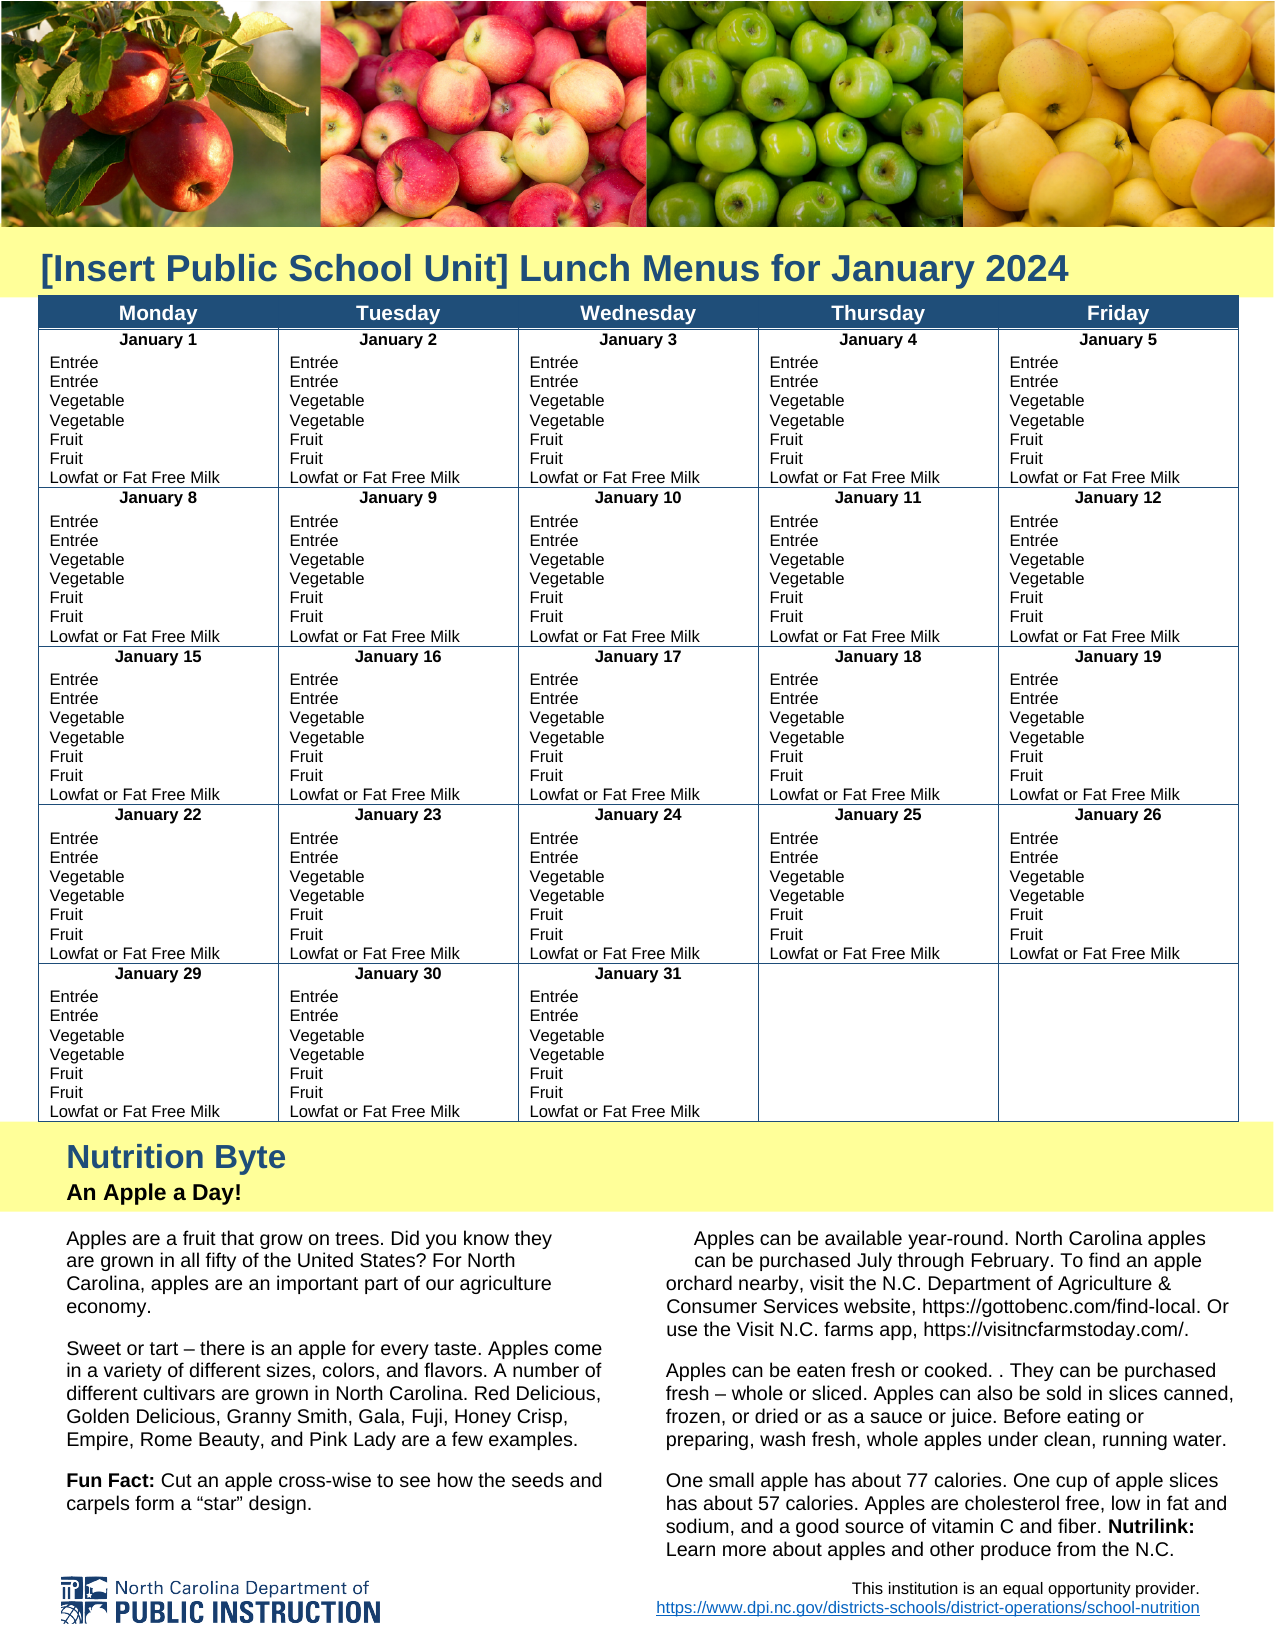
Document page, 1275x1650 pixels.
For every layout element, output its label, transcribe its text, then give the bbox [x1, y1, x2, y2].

table_cell January 29 Entrée Entrée Vegetable Vegetable Fruit Fruit Lowfat or Fat Free Milk [39, 964, 278, 1121]
subtitle Nutrition Byte [66, 1137, 1237, 1175]
text Apples can be eaten fresh or cooked. . They can be purchased fresh – whole or sliced. Apples can also be sold in slices canned, frozen, or dried or as a sauce or juice. Before eating or preparing, wash fresh, whole apples under clean, running water. [666, 1359, 1237, 1450]
table_cell January 1 Entrée Entrée Vegetable Vegetable Fruit Fruit Lowfat or Fat Free Milk [39, 330, 278, 487]
table_cell January 17 Entrée Entrée Vegetable Vegetable Fruit Fruit Lowfat or Fat Free Milk [519, 647, 758, 804]
table_cell [999, 964, 1238, 1121]
table_cell January 19 Entrée Entrée Vegetable Vegetable Fruit Fruit Lowfat or Fat Free Milk [999, 647, 1238, 804]
table_cell January 30 Entrée Entrée Vegetable Vegetable Fruit Fruit Lowfat or Fat Free Milk [279, 964, 518, 1121]
table_cell [759, 964, 998, 1121]
text Apples can be available year-round. North Carolina apples can be purchased July through February. To find an apple [694, 1227, 1237, 1272]
table_cell January 4 Entrée Entrée Vegetable Vegetable Fruit Fruit Lowfat or Fat Free Milk [759, 330, 998, 487]
table_cell January 3 Entrée Entrée Vegetable Vegetable Fruit Fruit Lowfat or Fat Free Milk [519, 330, 758, 487]
subtitle [Insert Public School Unit] Lunch Menus for January 2024 [40, 246, 1237, 289]
table_cell January 15 Entrée Entrée Vegetable Vegetable Fruit Fruit Lowfat or Fat Free Milk [39, 647, 278, 804]
table_cell January 11 Entrée Entrée Vegetable Vegetable Fruit Fruit Lowfat or Fat Free Milk [759, 488, 998, 646]
table_header Friday [999, 296, 1238, 328]
table_cell January 26 Entrée Entrée Vegetable Vegetable Fruit Fruit Lowfat or Fat Free Milk [999, 805, 1238, 963]
table_header Wednesday [519, 296, 758, 328]
picture [61, 1576, 380, 1624]
table_cell January 8 Entrée Entrée Vegetable Vegetable Fruit Fruit Lowfat or Fat Free Milk [39, 488, 278, 646]
text Sweet or tart – there is an apple for every taste. Apples come in a variety of different sizes, colors, and flavors. A number of different cultivars are grown in North Carolina. Red Delicious, Golden Delicious, Granny Smith, Gala, Fuji, Honey Crisp, Empire, Rome Beauty, and Pink Lady are a few examples. [66, 1337, 609, 1450]
table_cell January 24 Entrée Entrée Vegetable Vegetable Fruit Fruit Lowfat or Fat Free Milk [519, 805, 758, 963]
subtitle An Apple a Day! [66, 1179, 1209, 1206]
text Apples are a fruit that grow on trees. Did you know they are grown in all fifty of the United States? For North Carolina, apples are an important part of our agriculture economy. [66, 1227, 581, 1317]
table_cell January 23 Entrée Entrée Vegetable Vegetable Fruit Fruit Lowfat or Fat Free Milk [279, 805, 518, 963]
table_header Thursday [759, 296, 998, 328]
table_cell January 31 Entrée Entrée Vegetable Vegetable Fruit Fruit Lowfat or Fat Free Milk [519, 964, 758, 1121]
text Fun Fact: Cut an apple cross-wise to see how the seeds and carpels form a “star” design. [66, 1469, 609, 1515]
table_cell January 18 Entrée Entrée Vegetable Vegetable Fruit Fruit Lowfat or Fat Free Milk [759, 647, 998, 804]
table_cell January 25 Entrée Entrée Vegetable Vegetable Fruit Fruit Lowfat or Fat Free Milk [759, 805, 998, 963]
table_header Monday [39, 296, 278, 328]
table_cell January 12 Entrée Entrée Vegetable Vegetable Fruit Fruit Lowfat or Fat Free Milk [999, 488, 1238, 646]
table_cell January 10 Entrée Entrée Vegetable Vegetable Fruit Fruit Lowfat or Fat Free Milk [519, 488, 758, 646]
table_cell January 16 Entrée Entrée Vegetable Vegetable Fruit Fruit Lowfat or Fat Free Milk [279, 647, 518, 804]
table_header Tuesday [279, 296, 518, 328]
text orchard nearby, visit the N.C. Department of Agriculture & Consumer Services website, https://gottobenc.com/find-local. Or use the Visit N.C. farms app, https://visitncfarmstoday.com/. [666, 1272, 1237, 1340]
table_cell January 22 Entrée Entrée Vegetable Vegetable Fruit Fruit Lowfat or Fat Free Milk [39, 805, 278, 963]
table_cell January 2 Entrée Entrée Vegetable Vegetable Fruit Fruit Lowfat or Fat Free Milk [279, 330, 518, 487]
table_cell January 9 Entrée Entrée Vegetable Vegetable Fruit Fruit Lowfat or Fat Free Milk [279, 488, 518, 646]
table_cell January 5 Entrée Entrée Vegetable Vegetable Fruit Fruit Lowfat or Fat Free Milk [999, 330, 1238, 487]
picture [1, 1, 1275, 227]
